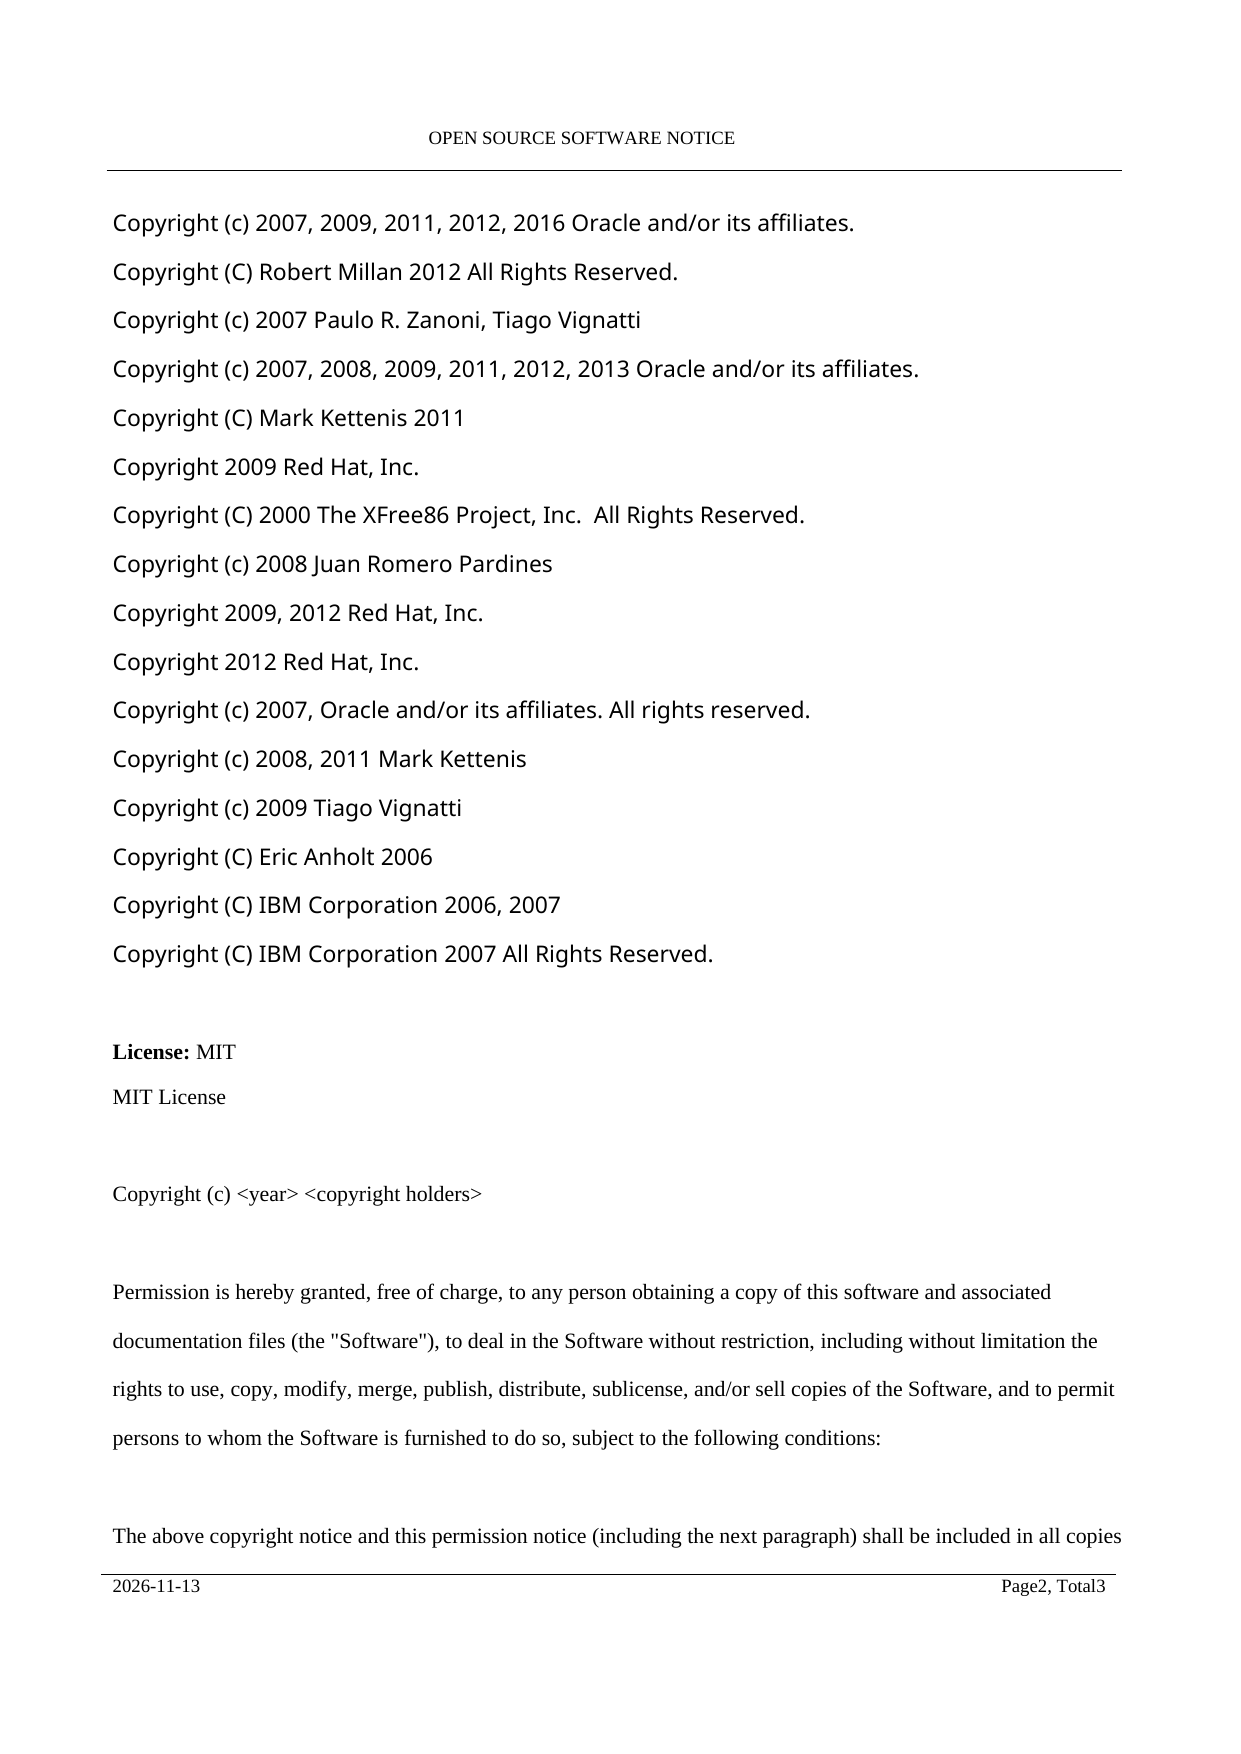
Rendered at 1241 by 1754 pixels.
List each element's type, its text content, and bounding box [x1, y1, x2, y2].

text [112, 206, 1128, 1019]
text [112, 1080, 1128, 1551]
text License: MIT [112, 1035, 1128, 1068]
